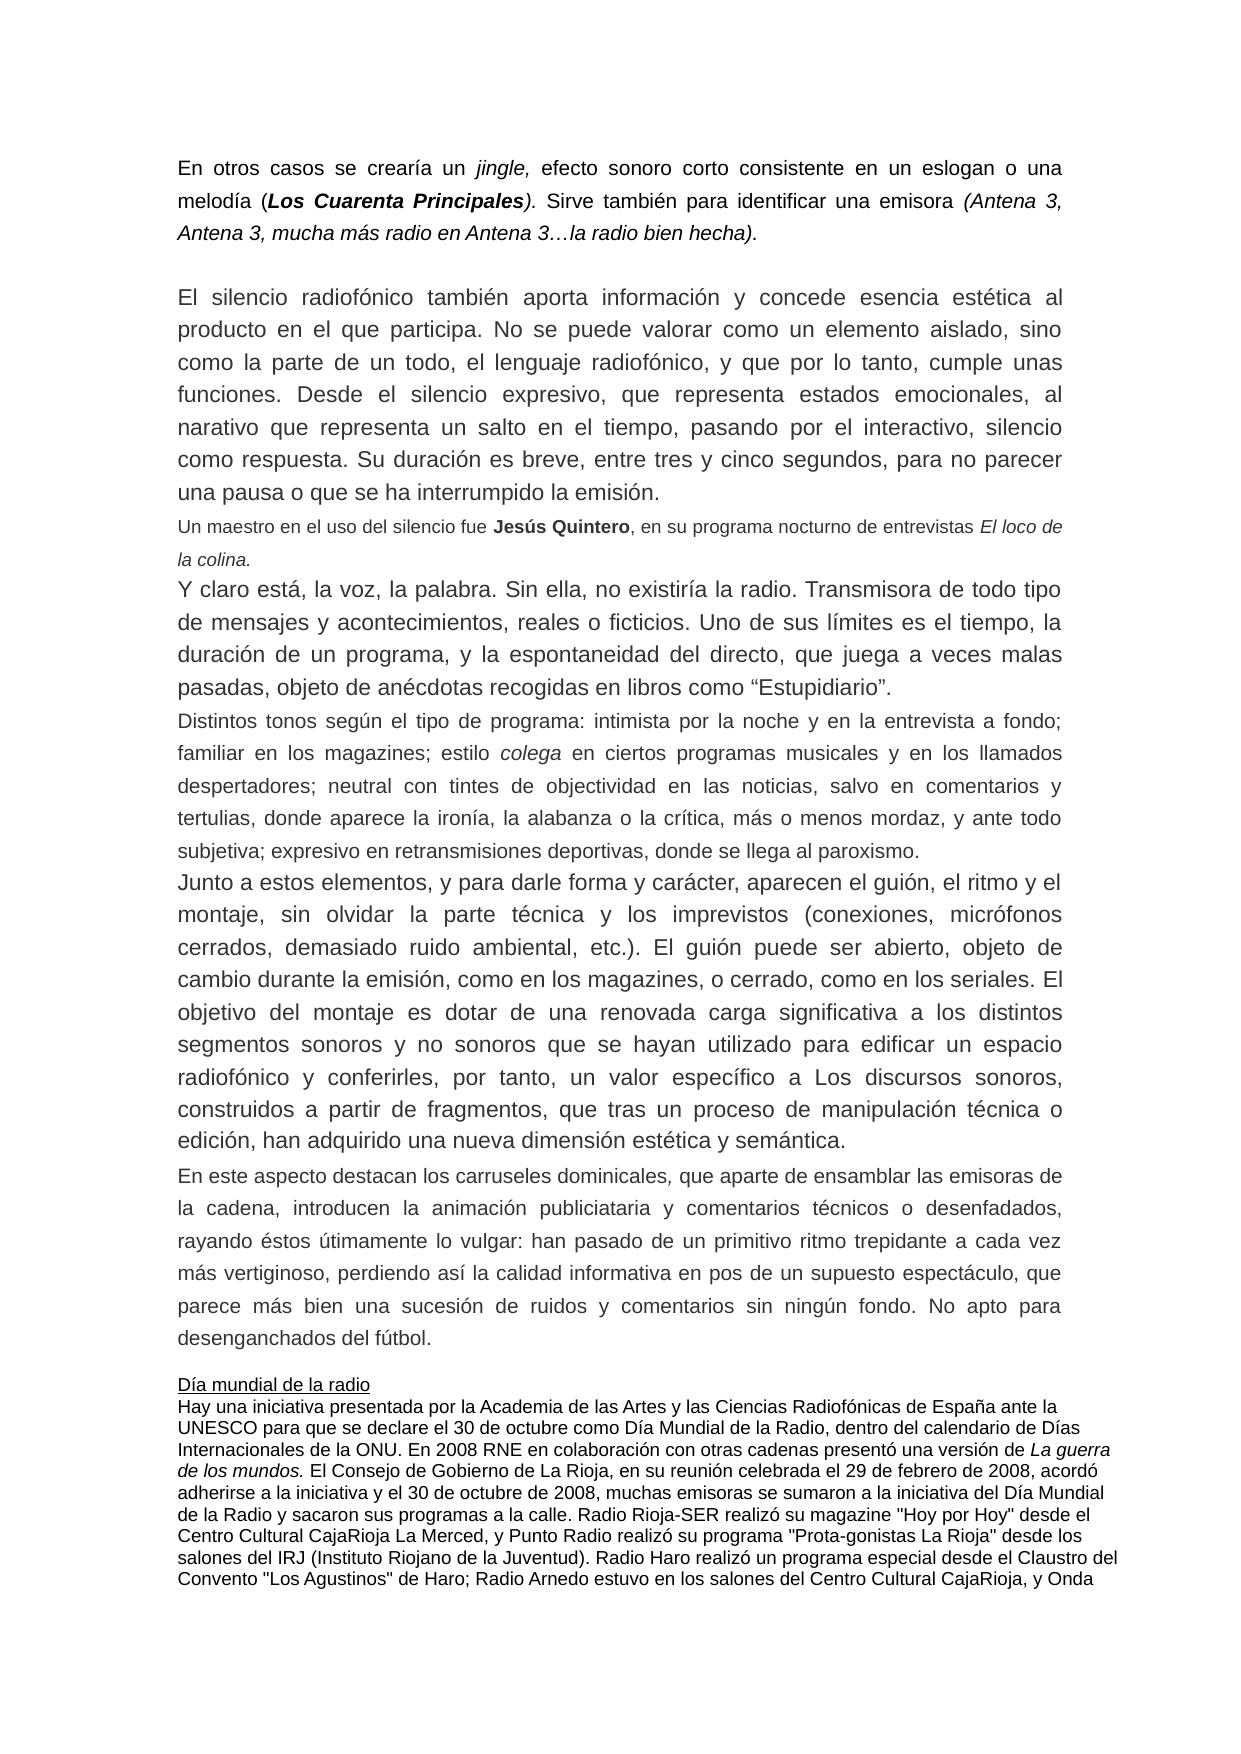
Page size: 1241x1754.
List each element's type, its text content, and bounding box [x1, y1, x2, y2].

text Día mundial de la radio [177, 1374, 1049, 1396]
text Junto a estos elementos, y para darle forma y carácter, aparecen el guión, el ritmo y el montaje, sin olvidar la parte técnica y los imprevistos (conexiones, micrófonos cerrados, demasiado ruido ambiental, etc.). El guión puede ser abierto, objeto de cambio durante la emisión, como en los magazines, o cerrado, como en los seriales. El objetivo del montaje es dotar de una renovada carga significativa a los distintos segmentos sonoros y no sonoros que se hayan utilizado para edificar un espacio radiofónico y conferirles, por tanto, un valor específico a Los discursos sonoros, construidos a partir de fragmentos, que tras un proceso de manipulación técnica o edición, han adquirido una nueva dimensión estética y semántica. [177, 863, 1063, 1155]
text Distintos tonos según el tipo de programa: intimista por la noche y en la entrevista a fondo; familiar en los magazines; estilo colega en ciertos programas musicales y en los llamados despertadores; neutral con tintes de objectividad en las noticias, salvo en comentarios y tertulias, donde aparece la ironía, la alabanza o la crítica, más o menos mordaz, y ante todo subjetiva; expresivo en retransmisiones deportivas, donde se llega al paroxismo. [177, 700, 1063, 863]
text Un maestro en el uso del silencio fue Jesús Quintero, en su programa nocturno de entrevistas El loco de la colina. [177, 505, 1063, 570]
text En este aspecto destacan los carruseles dominicales, que aparte de ensamblar las emisoras de la cadena, introducen la animación publiciataria y comentarios técnicos o desenfadados, rayando éstos útimamente lo vulgar: han pasado de un primitivo ritmo trepidante a cada vez más vertiginoso, perdiendo así la calidad informativa en pos de un supuesto espectáculo, que parece más bien una sucesión de ruidos y comentarios sin ningún fondo. No apto para desenganchados del fútbol. [177, 1155, 1063, 1350]
text Y claro está, la voz, la palabra. Sin ella, no existiría la radio. Transmisora de todo tipo de mensajes y acontecimientos, reales o ficticios. Uno de sus límites es el tiempo, la duración de un programa, y la espontaneidad del directo, que juega a veces malas pasadas, objeto de anécdotas recogidas en libros como “Estupidiario”. [177, 570, 1063, 700]
text El silencio radiofónico también aporta información y concede esencia estética al producto en el que participa. No se puede valorar como un elemento aislado, sino como la parte de un todo, el lenguaje radiofónico, y que por lo tanto, cumple unas funciones. Desde el silencio expresivo, que representa estados emocionales, al narativo que representa un salto en el tiempo, pasando por el interactivo, silencio como respuesta. Su duración es breve, entre tres y cinco segundos, para no parecer una pausa o que se ha interrumpido la emisión. [177, 278, 1063, 505]
text En otros casos se crearía un jingle, efecto sonoro corto consistente en un eslogan o una melodía (Los Cuarenta Principales). Sirve también para identificar una emisora (Antena 3, Antena 3, mucha más radio en Antena 3…la radio bien hecha). [177, 148, 1063, 245]
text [177, 1396, 1121, 1590]
